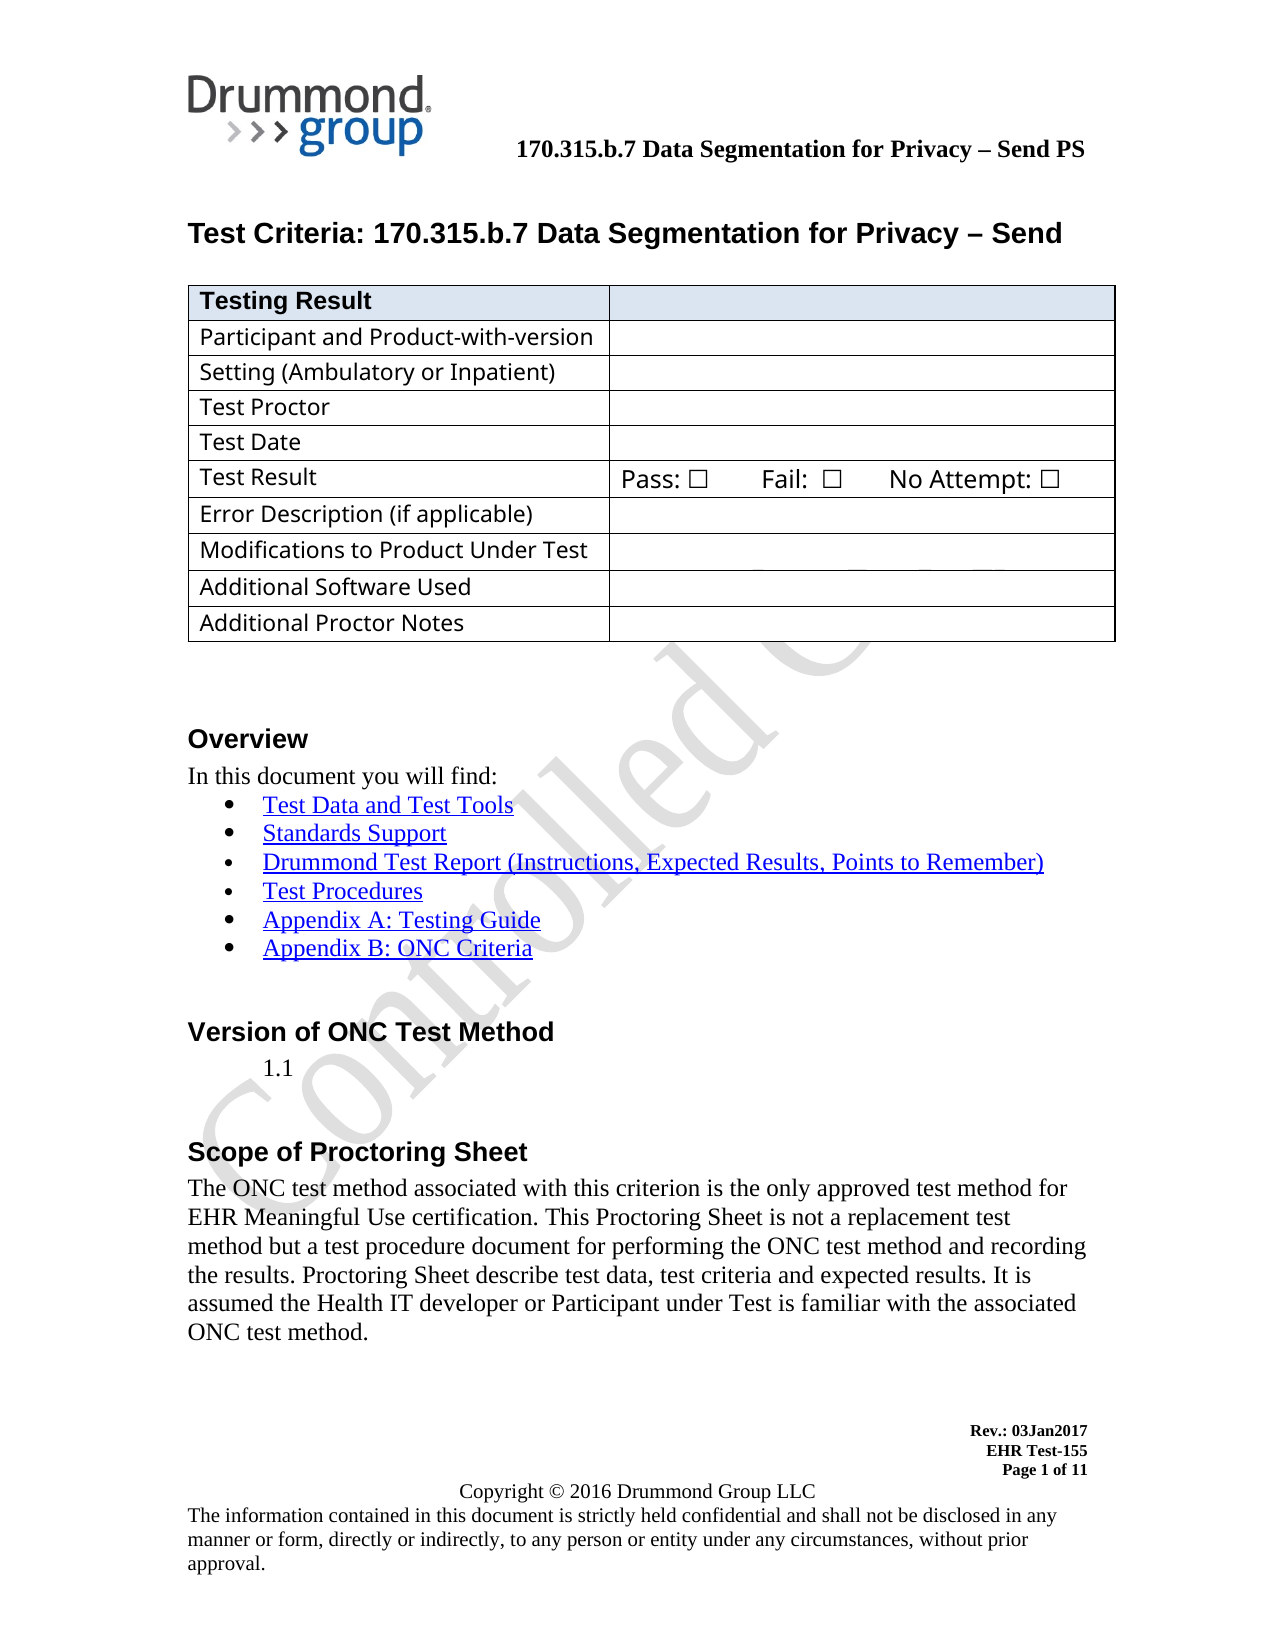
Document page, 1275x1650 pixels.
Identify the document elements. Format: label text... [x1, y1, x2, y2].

picture [187, 75, 433, 157]
subtitle Scope of Proctoring Sheet [187, 1136, 1087, 1167]
table_cell [610, 571, 1114, 606]
subtitle Version of ONC Test Method [187, 1016, 1087, 1047]
table_cell [610, 426, 1114, 460]
table_cell [610, 607, 1114, 641]
text The ONC test method associated with this criterion is the only approved test method for EHR Meaningful Use certification. This Proctoring Sheet is not a replacement test method but a test procedure document for performing the ONC test method and recording the results. Proctoring Sheet describe test data, test criteria and expected results. It is assumed the Health IT developer or Participant under Test is familiar with the associated ONC test method. [187, 1173, 1087, 1346]
table_cell [610, 391, 1114, 425]
table_cell Setting (Ambulatory or Inpatient) [189, 356, 609, 390]
list Standards Support [225, 818, 1087, 847]
table_cell [610, 356, 1114, 390]
table_cell Modifications to Product Under Test [189, 534, 609, 569]
text 1.1 [262, 1053, 1087, 1082]
table_cell [610, 534, 1114, 569]
table_cell Test Date [189, 426, 609, 460]
list Appendix B: ONC Criteria [225, 933, 1087, 962]
table_cell Test Proctor [189, 391, 609, 425]
table_cell Participant and Product-with-version [189, 321, 609, 355]
list Test Data and Test Tools [225, 790, 1087, 818]
subtitle Test Criteria: 170.315.b.7 Data Segmentation for Privacy – Send [187, 216, 1087, 250]
table_cell Pass: Fail: No Attempt: [610, 461, 1114, 497]
table_cell Additional Software Used [189, 571, 609, 606]
text In this document you will find: [187, 761, 1087, 790]
list Drummond Test Report (Instructions, Expected Results, Points to Remember) [225, 847, 1087, 876]
table_header Testing Result [189, 286, 609, 320]
table_header [610, 286, 1114, 320]
subtitle Overview [187, 723, 1087, 755]
table_cell [610, 498, 1114, 533]
list Test Procedures [225, 876, 1087, 905]
table_cell [610, 321, 1114, 355]
table_cell Additional Proctor Notes [189, 607, 609, 641]
list Appendix A: Testing Guide [225, 905, 1087, 933]
table_cell Test Result [189, 461, 609, 497]
table_cell Error Description (if applicable) [189, 498, 609, 533]
